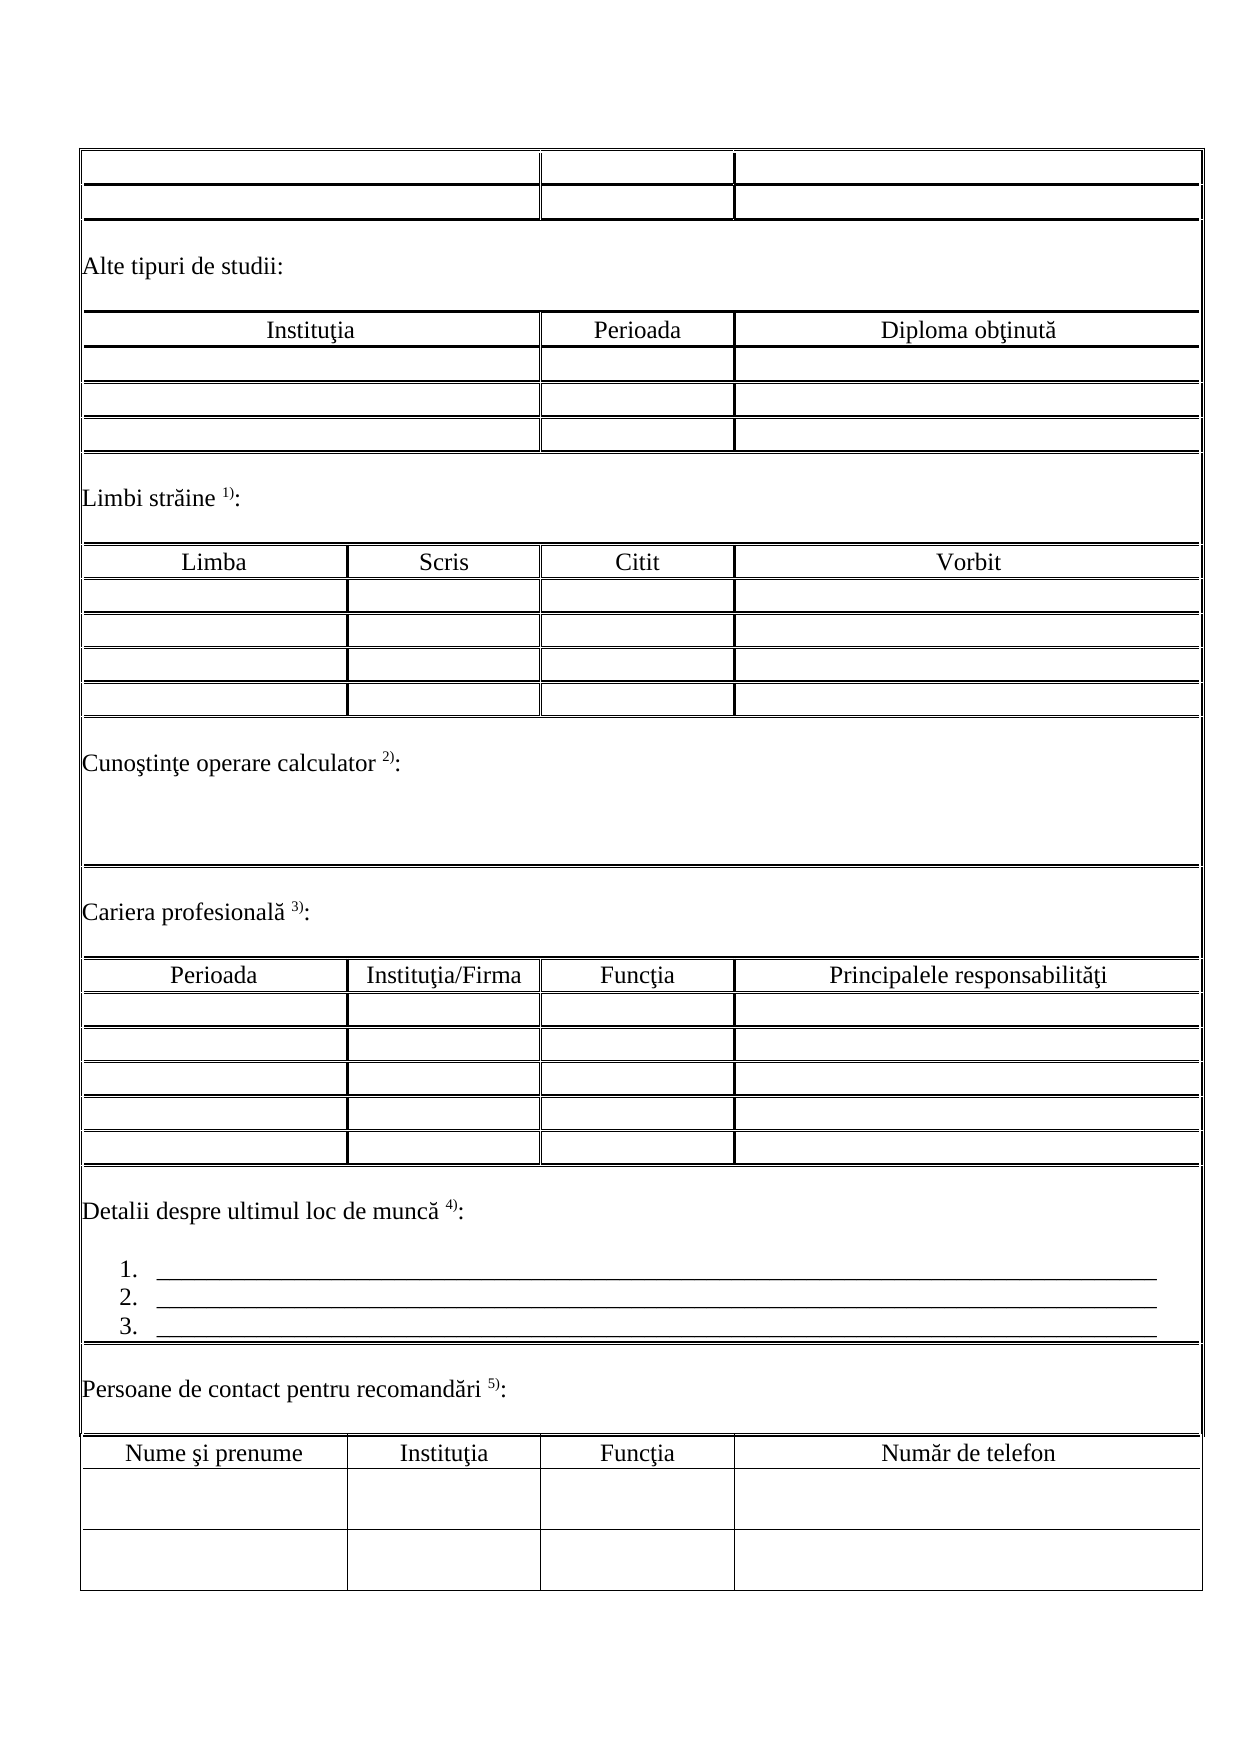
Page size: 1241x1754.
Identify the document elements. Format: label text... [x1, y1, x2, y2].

table_cell Număr de telefon [735, 1433, 1202, 1468]
table_cell [542, 384, 733, 415]
table_cell [80, 991, 347, 1025]
table_cell [734, 577, 1203, 611]
table_cell [542, 419, 733, 450]
table_cell Persoane de contact pentru recomandări 5): [82, 1341, 1202, 1433]
table_cell Instituţia/Firma [349, 960, 539, 991]
table_cell Funcţia [541, 1437, 734, 1468]
table_cell [736, 680, 1202, 715]
table_cell [349, 1029, 539, 1059]
table_cell [736, 183, 1203, 218]
table_cell Perioada [542, 313, 733, 345]
table_cell [542, 1132, 733, 1163]
table_cell [735, 1468, 1202, 1529]
table_cell [82, 1025, 346, 1059]
table_cell [734, 646, 1203, 680]
table_cell [348, 1530, 540, 1590]
table_cell [80, 183, 539, 218]
table_cell [542, 684, 733, 715]
table_cell [736, 1025, 1202, 1059]
table_cell [736, 1129, 1202, 1163]
table_cell Limbi străine 1): [82, 450, 1202, 542]
table_cell [82, 1060, 346, 1094]
table_cell Instituţia [348, 1437, 540, 1468]
table_cell [736, 345, 1201, 380]
table_cell [542, 186, 733, 218]
table_cell [736, 611, 1202, 646]
table_cell Instituţia [82, 310, 539, 345]
table_cell [734, 991, 1203, 1025]
table_cell [541, 1530, 734, 1590]
table_cell [82, 151, 541, 183]
table_cell [82, 1129, 346, 1163]
table_cell [82, 611, 346, 646]
table_cell [82, 345, 539, 380]
table_cell [82, 680, 346, 715]
table_cell [542, 348, 733, 380]
table_cell Citit [542, 546, 733, 577]
table_cell [542, 649, 733, 680]
table_cell [542, 615, 733, 646]
table_cell [82, 1094, 346, 1128]
table_cell [541, 1469, 734, 1529]
table_cell [348, 1469, 540, 1529]
table_cell Principalele responsabilităţi [736, 956, 1202, 991]
table_cell Scris [349, 546, 539, 577]
table_cell [349, 684, 539, 715]
table_cell [349, 1132, 539, 1163]
table_cell [80, 577, 347, 611]
table_cell [349, 1098, 539, 1128]
table_cell Detalii despre ultimul loc de muncă 4): ________________________________________________________________________________ ________________________________________________________________________________ ________________________________________________________________________________ [82, 1163, 1202, 1341]
table_cell [542, 1029, 733, 1059]
table_cell Funcţia [542, 960, 733, 991]
table_cell [80, 646, 347, 680]
table_cell [542, 580, 733, 611]
table_cell [349, 580, 539, 611]
table_cell Perioada [82, 956, 346, 991]
table_cell [82, 380, 539, 415]
table_cell Diploma obţinută [736, 310, 1201, 345]
table_cell [81, 1529, 347, 1590]
table_cell [736, 415, 1202, 450]
table_cell [734, 151, 1201, 183]
table_cell [735, 1529, 1202, 1590]
table_cell Limba [82, 542, 346, 577]
table_cell Vorbit [736, 542, 1202, 577]
table_cell [542, 1098, 733, 1128]
table_cell [349, 994, 539, 1025]
table_cell [81, 1468, 347, 1529]
table_cell [82, 415, 539, 450]
table_cell [736, 1060, 1202, 1094]
table_cell [542, 1063, 733, 1094]
table_cell Cunoştinţe operare calculator 2): [80, 715, 1203, 864]
table_cell [349, 1063, 539, 1094]
table_cell Nume şi prenume [81, 1433, 347, 1468]
table_cell [736, 380, 1202, 415]
table_cell [349, 649, 539, 680]
table_cell Cariera profesională 3): [82, 864, 1202, 956]
table_cell [736, 1094, 1202, 1128]
table_cell Alte tipuri de studii: [80, 218, 1203, 310]
table_cell [542, 994, 733, 1025]
table_cell [349, 615, 539, 646]
table_cell [541, 149, 734, 183]
